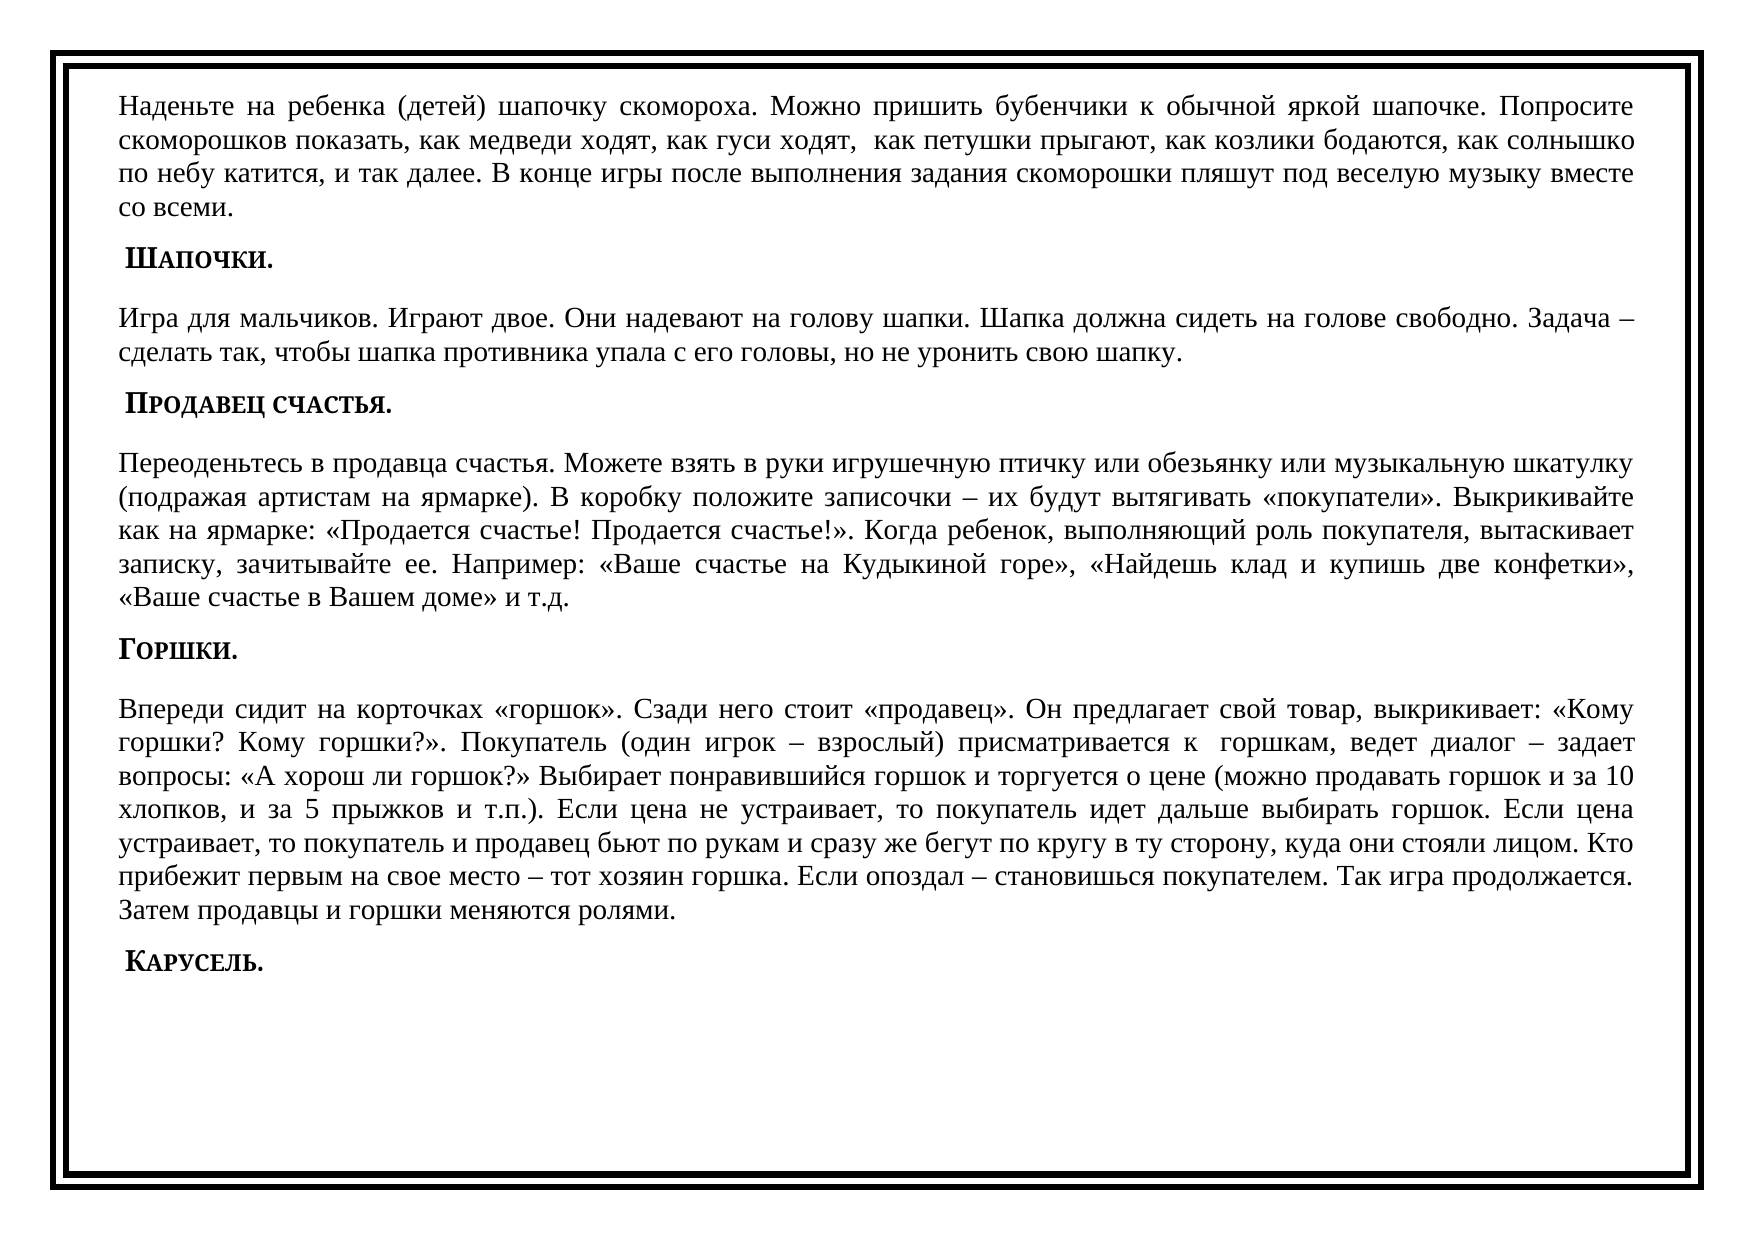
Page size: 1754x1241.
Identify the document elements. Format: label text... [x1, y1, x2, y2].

subtitle Карусель. [118, 946, 1636, 979]
text Игра для мальчиков. Играют двое. Они надевают на голову шапки. Шапка должна сидеть на голове свободно. Задача – сделать так, чтобы шапка противника упала с его головы, но не уронить свою шапку. [118, 300, 1636, 367]
text Наденьте на ребенка (детей) шапочку скомороха. Можно пришить бубенчики к обычной яркой шапочке. Попросите скоморошков показать, как медведи ходят, как гуси ходят, как петушки прыгают, как козлики бодаются, как солнышко по небу катится, и так далее. В конце игры после выполнения задания скоморошки пляшут под веселую музыку вместе со всеми. [118, 88, 1636, 223]
subtitle Горшки. [118, 633, 1636, 667]
text Впереди сидит на корточках «горшок». Сзади него стоит «продавец». Он предлагает свой товар, выкрикивает: «Кому горшки? Кому горшки?». Покупатель (один игрок – взрослый) присматривается к горшкам, ведет диалог – задает вопросы: «А хорош ли горшок?» Выбирает понравившийся горшок и торгуется о цене (можно продавать горшок и за 10 хлопков, и за 5 прыжков и т.п.). Если цена не устраивает, то покупатель идет дальше выбирать горшок. Если цена устраивает, то покупатель и продавец бьют по рукам и сразу же бегут по кругу в ту сторону, куда они стояли лицом. Кто прибежит первым на свое место – тот хозяин горшка. Если опоздал – становишься покупателем. Так игра продолжается. Затем продавцы и горшки меняются ролями. [118, 691, 1636, 926]
text Переоденьтесь в продавца счастья. Можете взять в руки игрушечную птичку или обезьянку или музыкальную шкатулку (подражая артистам на ярмарке). В коробку положите записочки – их будут вытягивать «покупатели». Выкрикивайте как на ярмарке: «Продается счастье! Продается счастье!». Когда ребенок, выполняющий роль покупателя, вытаскивает записку, зачитывайте ее. Например: «Ваше счастье на Кудыкиной горе», «Найдешь клад и купишь две конфетки», «Ваше счастье в Вашем доме» и т.д. [118, 445, 1636, 613]
subtitle Продавец счастья. [118, 387, 1636, 421]
subtitle Шапочки. [118, 243, 1636, 276]
